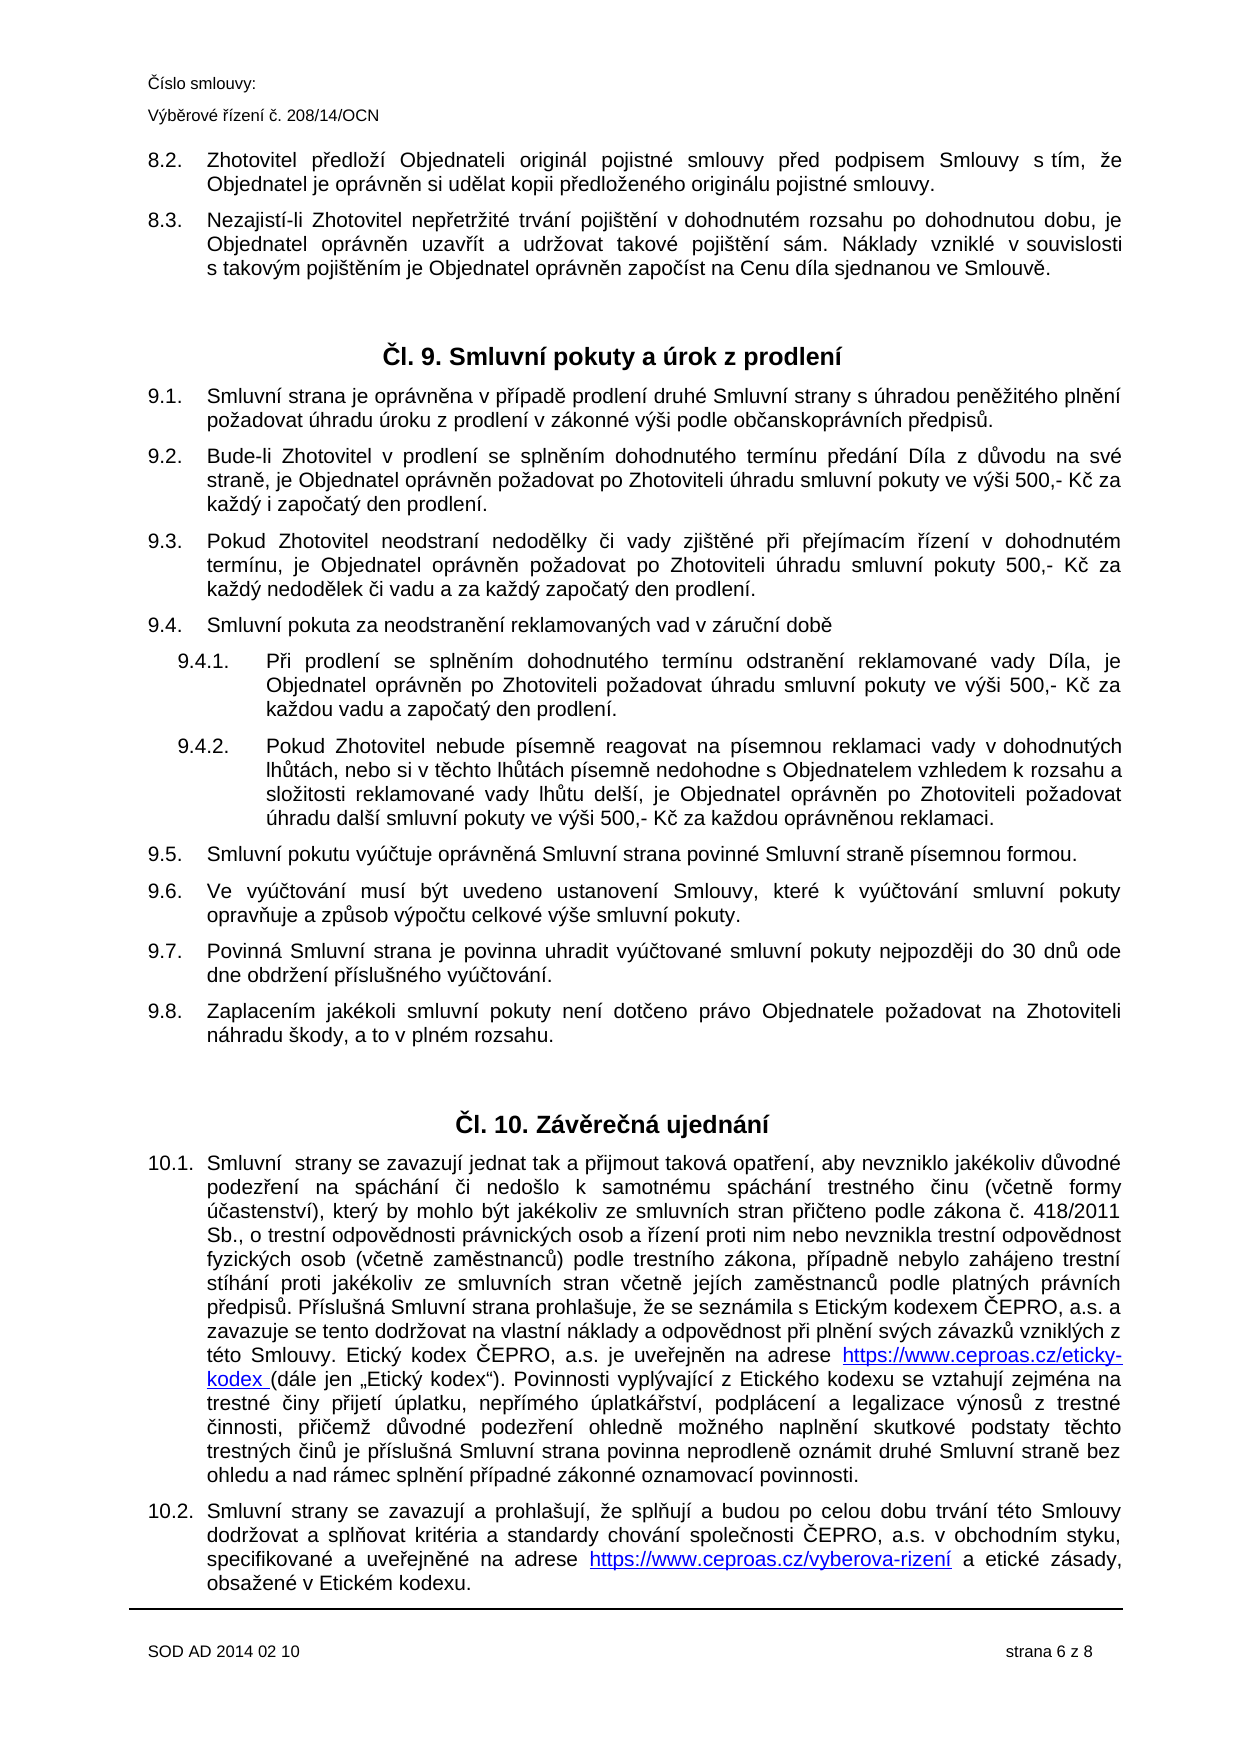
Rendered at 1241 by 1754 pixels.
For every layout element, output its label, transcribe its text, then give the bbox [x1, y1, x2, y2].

text Nezajistí-li Zhotovitel nepřetržité trvání pojištění v dohodnutém rozsahu po dohodnutou dobu, je Objednatel oprávněn uzavřít a udržovat takové pojištění sám. Náklady vzniklé v souvislosti s takovým pojištěním je Objednatel oprávněn započíst na Cenu díla sjednanou ve Smlouvě. [148, 208, 1122, 280]
text Smluvní strany se zavazují jednat tak a přijmout taková opatření, aby nevzniklo jakékoliv důvodné podezření na spáchání či nedošlo k samotnému spáchání trestného činu (včetně formy účastenství), který by mohlo být jakékoliv ze smluvních stran přičteno podle zákona č. 418/2011 Sb., o trestní odpovědnosti právnických osob a řízení proti nim nebo nevznikla trestní odpovědnost fyzických osob (včetně zaměstnanců) podle trestního zákona, případně nebylo zahájeno trestní stíhání proti jakékoliv ze smluvních stran včetně jejích zaměstnanců podle platných právních předpisů. Příslušná Smluvní strana prohlašuje, že se seznámila s Etickým kodexem ČEPRO, a.s. a zavazuje se tento dodržovat na vlastní náklady a odpovědnost při plnění svých závazků vzniklých z této Smlouvy. Etický kodex ČEPRO, a.s. je uveřejněn na adrese https://www.ceproas.cz/eticky-kodex (dále jen „Etický kodex“). Povinnosti vyplývající z Etického kodexu se vztahují zejména na trestné činy přijetí úplatku, nepřímého úplatkářství, podplácení a legalizace výnosů z trestné činnosti, přičemž důvodné podezření ohledně možného naplnění skutkové podstaty těchto trestných činů je příslušná Smluvní strana povinna neprodleně oznámit druhé Smluvní straně bez ohledu a nad rámec splnění případné zákonné oznamovací povinnosti. [148, 1151, 1122, 1486]
text Bude-li Zhotovitel v prodlení se splněním dohodnutého termínu předání Díla z důvodu na své straně, je Objednatel oprávněn požadovat po Zhotoviteli úhradu smluvní pokuty ve výši 500,- Kč za každý i započatý den prodlení. [148, 444, 1122, 516]
text Smluvní strana je oprávněna v případě prodlení druhé Smluvní strany s úhradou peněžitého plnění požadovat úhradu úroku z prodlení v zákonné výši podle občanskoprávních předpisů. [148, 384, 1122, 432]
text Při prodlení se splněním dohodnutého termínu odstranění reklamované vady Díla, je Objednatel oprávněn po Zhotoviteli požadovat úhradu smluvní pokuty ve výši 500,- Kč za každou vadu a započatý den prodlení. [177, 649, 1122, 721]
text Smluvní strany se zavazují a prohlašují, že splňují a budou po celou dobu trvání této Smlouvy dodržovat a splňovat kritéria a standardy chování společnosti ČEPRO, a.s. v obchodním styku, specifikované a uveřejněné na adrese https://www.ceproas.cz/vyberova-rizení a etické zásady, obsažené v Etickém kodexu. [148, 1499, 1122, 1595]
text Pokud Zhotovitel nebude písemně reagovat na písemnou reklamaci vady v dohodnutých lhůtách, nebo si v těchto lhůtách písemně nedohodne s Objednatelem vzhledem k rozsahu a složitosti reklamované vady lhůtu delší, je Objednatel oprávněn po Zhotoviteli požadovat úhradu další smluvní pokuty ve výši 500,- Kč za každou oprávněnou reklamaci. [177, 734, 1122, 829]
text Povinná Smluvní strana je povinna uhradit vyúčtované smluvní pokuty nejpozději do 30 dnů ode dne obdržení příslušného vyúčtování. [148, 939, 1122, 987]
text Pokud Zhotovitel neodstraní nedodělky či vady zjištěné při přejímacím řízení v dohodnutém termínu, je Objednatel oprávněn požadovat po Zhotoviteli úhradu smluvní pokuty 500,- Kč za každý nedodělek či vadu a za každý započatý den prodlení. [148, 528, 1122, 600]
text Smluvní pokuta za neodstranění reklamovaných vad v záruční době [148, 613, 1122, 637]
text Zhotovitel předloží Objednateli originál pojistné smlouvy před podpisem Smlouvy s tím, že Objednatel je oprávněn si udělat kopii předloženého originálu pojistné smlouvy. [148, 148, 1122, 196]
text Ve vyúčtování musí být uvedeno ustanovení Smlouvy, které k vyúčtování smluvní pokuty opravňuje a způsob výpočtu celkové výše smluvní pokuty. [148, 878, 1122, 926]
text Smluvní pokutu vyúčtuje oprávněná Smluvní strana povinné Smluvní straně písemnou formou. [148, 842, 1122, 866]
text Smluvní pokuty a úrok z prodlení [102, 342, 1122, 371]
text Závěrečná ujednání [102, 1110, 1122, 1138]
text Zaplacením jakékoli smluvní pokuty není dotčeno právo Objednatele požadovat na Zhotoviteli náhradu škody, a to v plném rozsahu. [148, 999, 1122, 1047]
